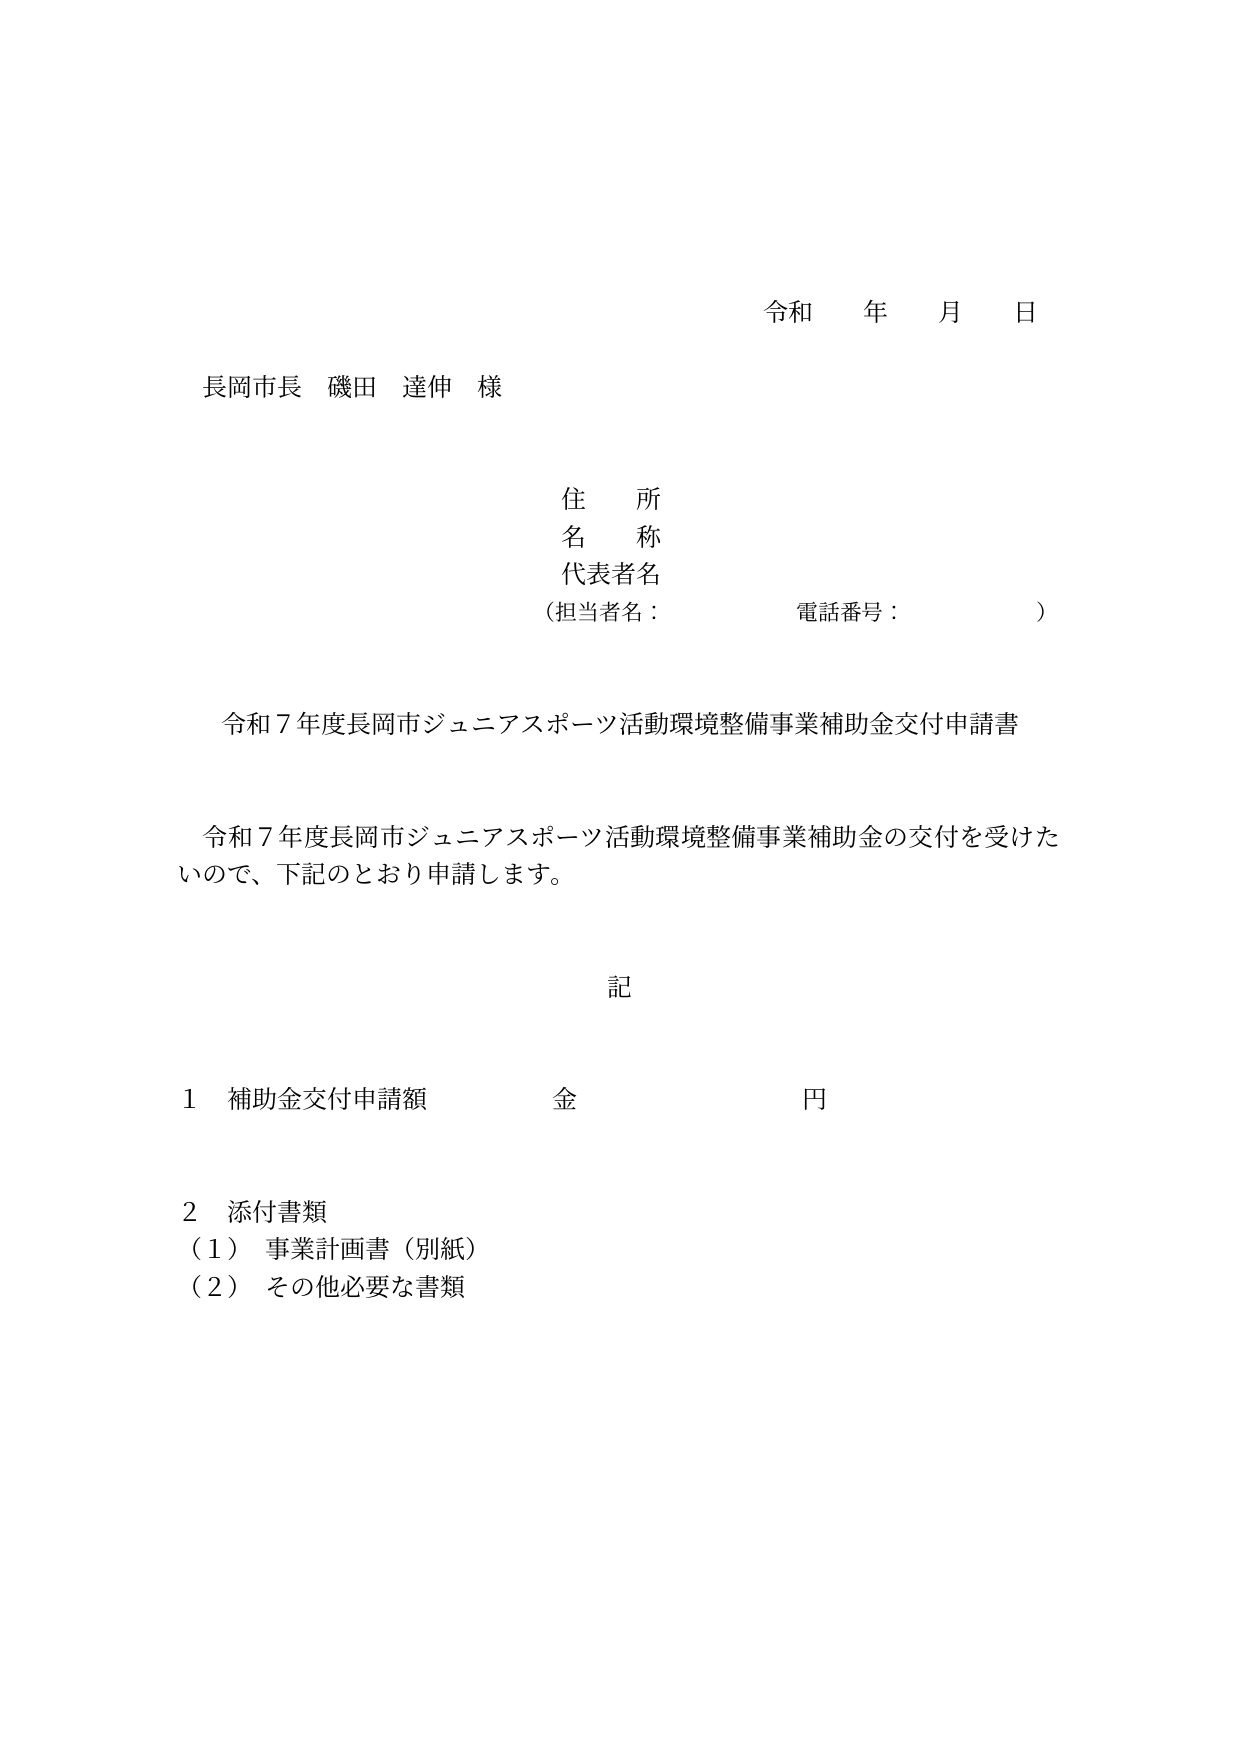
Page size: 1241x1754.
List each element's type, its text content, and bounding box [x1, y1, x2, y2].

text 令和７年度長岡市ジュニアスポーツ活動環境整備事業補助金交付申請書 [177, 704, 1063, 742]
text 名 称 [177, 517, 1058, 554]
list 事業計画書（別紙） [177, 1229, 1063, 1267]
text （担当者名： 電話番号： ） [177, 592, 1058, 629]
list その他必要な書類 [177, 1267, 1063, 1304]
text １ 補助金交付申請額 金 円 [177, 1079, 1063, 1117]
text 令和７年度長岡市ジュニアスポーツ活動環境整備事業補助金の交付を受けたいので、下記のとおり申請します。 [177, 817, 1063, 892]
text 代表者名 [177, 554, 1058, 592]
text ２ 添付書類 [177, 1192, 1063, 1229]
subtitle 記 [177, 967, 1063, 1004]
text 令和 年 月 日 [177, 292, 1038, 329]
text 長岡市長 磯田 達伸 様 [177, 367, 1063, 404]
text 住 所 [177, 479, 1058, 517]
